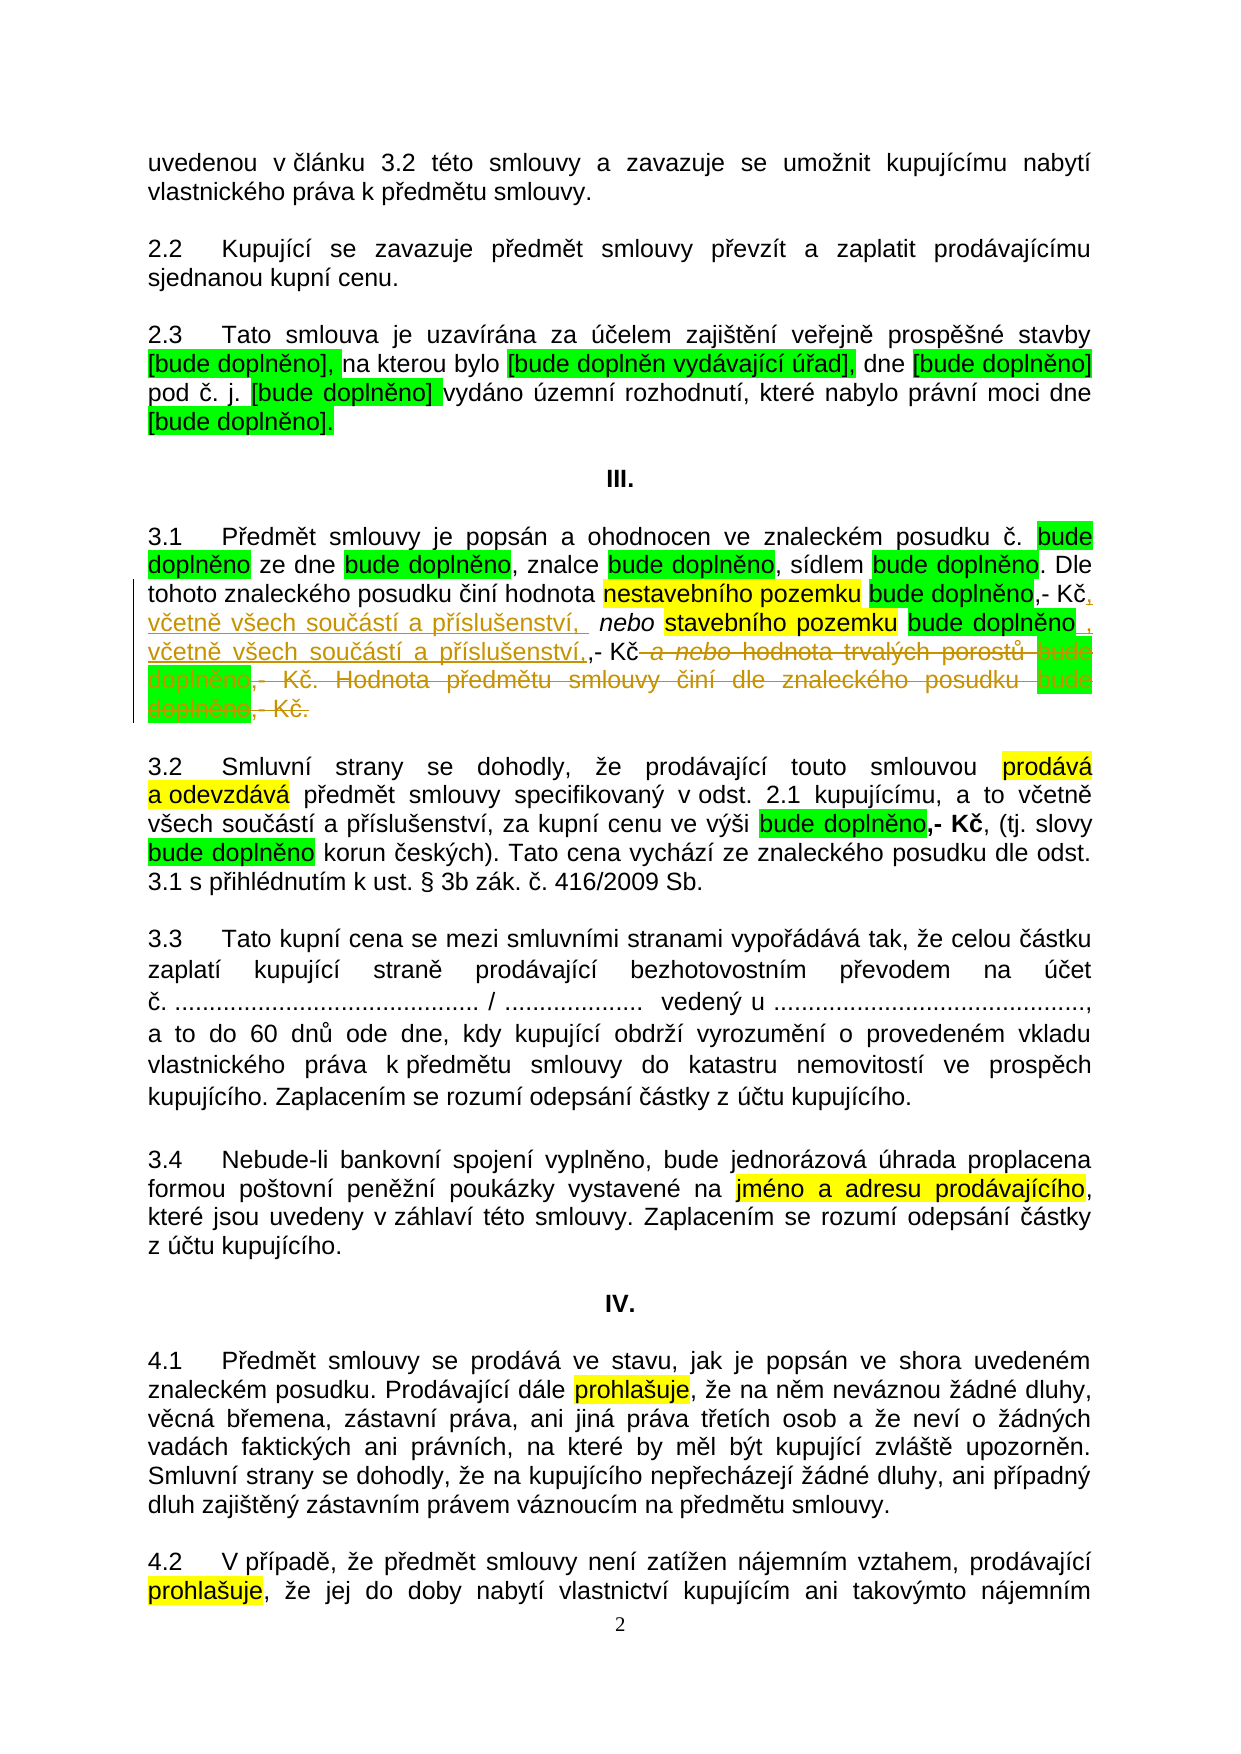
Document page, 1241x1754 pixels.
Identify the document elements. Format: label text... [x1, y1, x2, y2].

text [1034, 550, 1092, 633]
text 3.1 Předmět smlouvy je popsán a ohodnocen ve znaleckém posudku č. bude doplněno ze dne bude doplněno, znalce bude doplněno, sídlem bude doplněno. Dle tohoto znaleckého posudku činí hodnota nestavebního pozemku bude doplněno,- Kč nebo stavebního pozemku bude doplněno,- Kč [148, 521, 1037, 681]
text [148, 148, 1092, 205]
text IV. [148, 1289, 1092, 1317]
text III. [148, 464, 1092, 493]
text 3.1 Předmět smlouvy je popsán a ohodnocen ve znaleckém posudku č. bude doplněno ze dne bude doplněno, znalce bude doplněno, sídlem bude doplněno. Dle tohoto znaleckého posudku činí hodnota nestavebního pozemku bude doplněno,- Kč nebo stavebního pozemku bude doplněno,- Kč [251, 682, 1092, 723]
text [148, 1547, 1092, 1605]
text 3.2 Smluvní strany se dohodly, že prodávající touto smlouvou prodává a odevzdává předmět smlouvy specifikovaný v odst. 2.1 kupujícímu, a to včetně všech součástí a příslušenství, za kupní cenu ve výši bude doplněno,- Kč, (tj. slovy bude doplněno korun českých). Tato cena vychází ze znaleckého posudku dle odst. 3.1 s přihlédnutím k ust. § 3b zák. č. 416/2009 Sb. [148, 751, 1092, 895]
text 2.2 Kupující se zavazuje předmět smlouvy převzít a zaplatit prodávajícímu sjednanou kupní cenu. [148, 234, 1092, 291]
text 3.4 Nebude-li bankovní spojení vyplněno, bude jednorázová úhrada proplacena formou poštovní peněžní poukázky vystavené na jméno a adresu prodávajícího, které jsou uvedeny v záhlaví této smlouvy. Zaplacením se rozumí odepsání částky z účtu kupujícího. [148, 1145, 1092, 1260]
text 2.3 Tato smlouva je uzavírána za účelem zajištění veřejně prospěšné stavby [bude doplněno], na kterou bylo [bude doplněn vydávající úřad], dne [bude doplněno] pod č. j. [bude doplněno] vydáno územní rozhodnutí, které nabylo právní moci dne [bude doplněno]. [148, 320, 1092, 435]
text 4.1 Předmět smlouvy se prodává ve stavu, jak je popsán ve shora uvedeném znaleckém posudku. Prodávající dále prohlašuje, že na něm neváznou žádné dluhy, věcná břemena, zástavní práva, ani jiná práva třetích osob a že neví o žádných vadách faktických ani právních, na které by měl být kupující zvláště upozorněn. Smluvní strany se dohodly, že na kupujícího nepřecházejí žádné dluhy, ani případný dluh zajištěný zástavním právem váznoucím na předmětu smlouvy. [148, 1346, 1092, 1519]
text 3.3 Tato kupní cena se mezi smluvními stranami vypořádává tak, že celou částku zaplatí kupující straně prodávající bezhotovostním převodem na účet č. ............................................ / .................... vedený u ............................................., a to do 60 dnů ode dne, kdy kupující obdrží vyrozumění o provedeném vkladu vlastnického práva k předmětu smlouvy do katastru nemovitostí ve prospěch kupujícího. Zaplacením se rozumí odepsání částky z účtu kupujícího. [148, 924, 1092, 1111]
